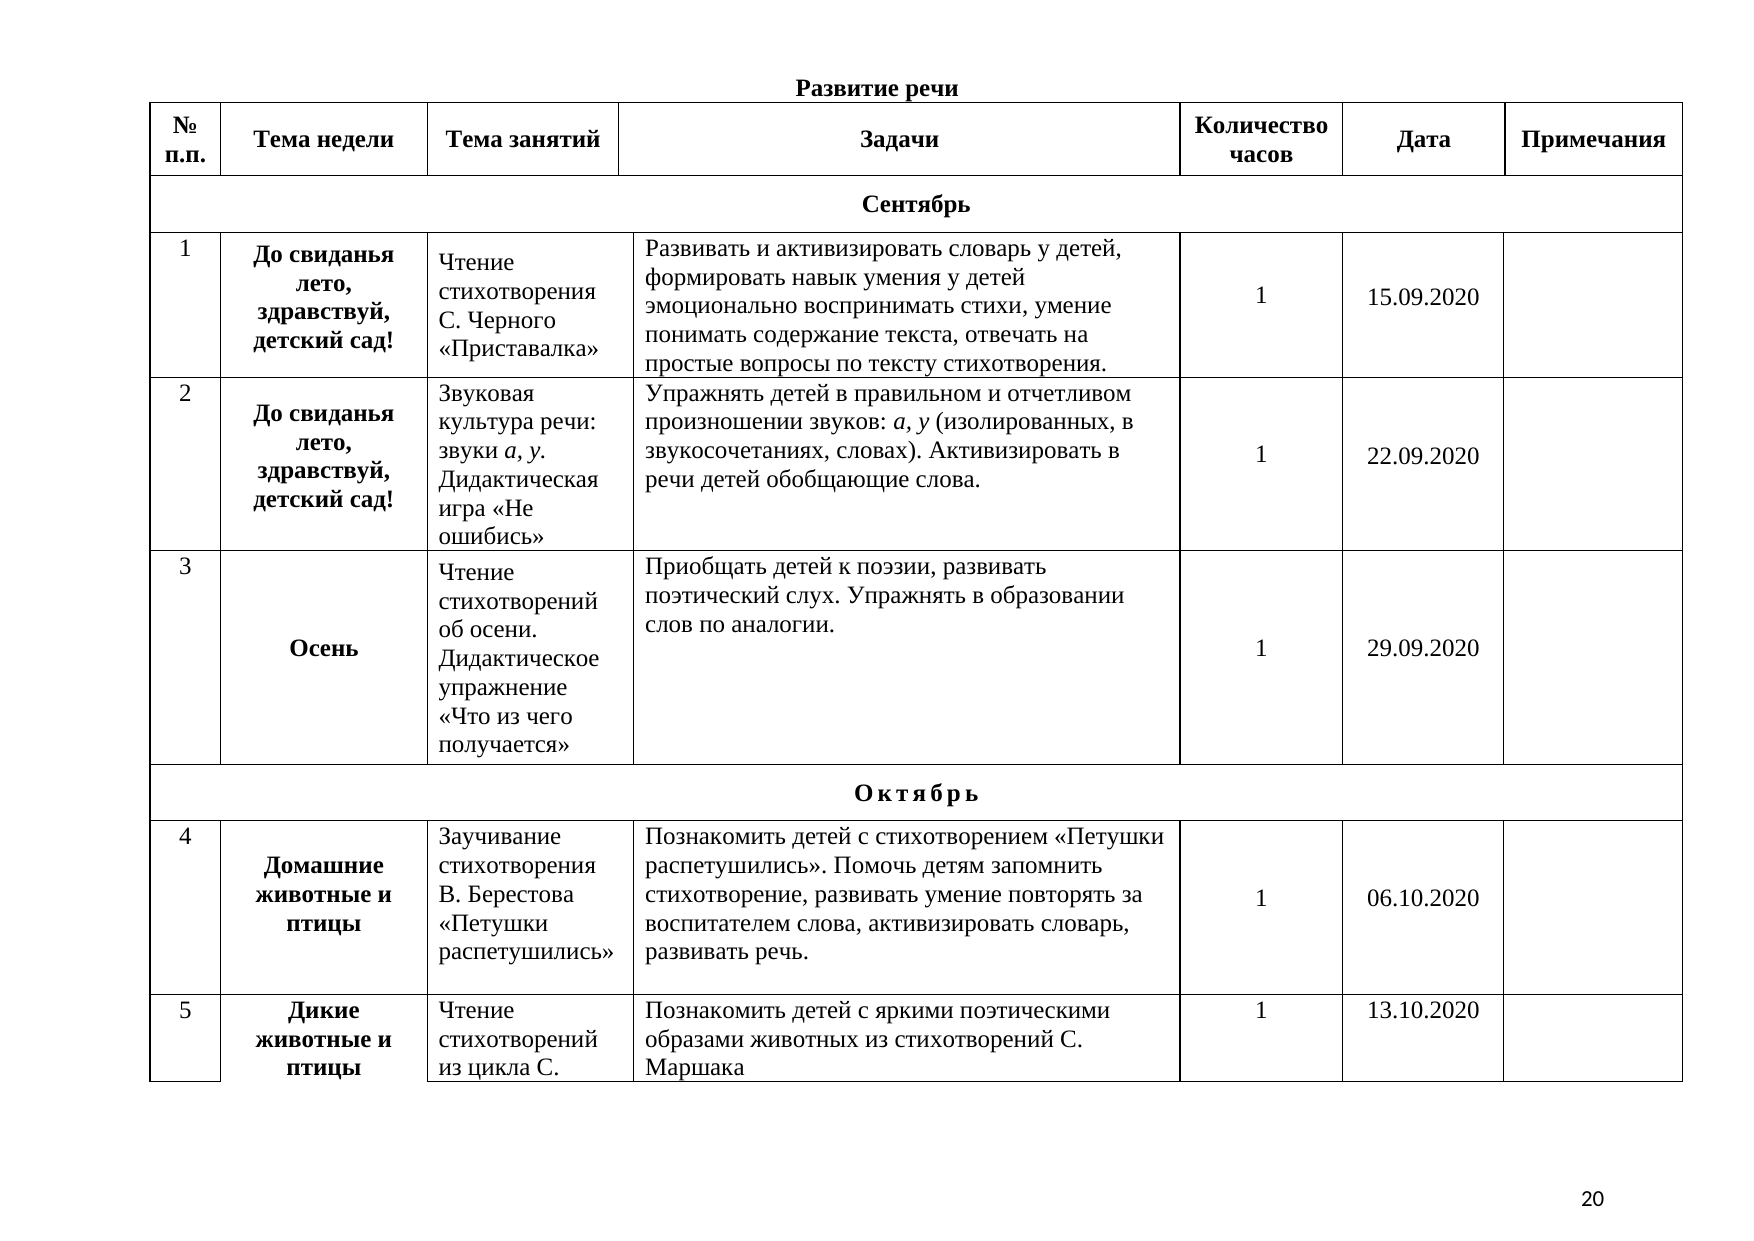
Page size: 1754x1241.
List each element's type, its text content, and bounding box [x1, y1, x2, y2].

table_header Тема недели [221, 103, 427, 175]
table_header Тема занятий [428, 103, 618, 175]
table_cell 06.10.2020 [1343, 821, 1503, 994]
table_cell До свиданья лето, здравствуй, детский сад! [221, 378, 427, 550]
text Развитие речи [150, 73, 1604, 102]
table_cell Развивать и активизировать словарь у детей, формировать навык умения у детей эмоционально воспринимать стихи, умение понимать содержание текста, отвечать на простые вопросы по тексту стихотворения. [634, 233, 1179, 377]
table_cell Чтение стихотворения С. Черного «Приставалка» [428, 233, 633, 377]
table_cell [428, 995, 633, 1081]
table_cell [634, 995, 1179, 1081]
table_header Задачи [619, 103, 1179, 175]
table_cell До свиданья лето, здравствуй, детский сад! [221, 233, 427, 377]
table_cell 5 [151, 995, 220, 1081]
table_cell 1 [151, 233, 220, 377]
table_cell 1 [1181, 995, 1342, 1081]
table_cell Домашние животные и птицы [221, 821, 427, 994]
table_cell 29.09.2020 [1343, 551, 1503, 764]
table_cell 1 [1181, 551, 1342, 764]
table_cell 13.10.2020 [1343, 995, 1503, 1081]
table_header Дата [1343, 103, 1504, 175]
table_cell [1504, 551, 1682, 764]
table_cell Чтение стихотворений об осени. Дидактическое упражнение «Что из чего получается» [428, 551, 633, 764]
table_cell 1 [1181, 821, 1342, 994]
table_cell 22.09.2020 [1343, 378, 1503, 550]
table_cell Сентябрь [151, 176, 1682, 232]
table_cell Осень [221, 551, 427, 764]
table_cell Октябрь [151, 765, 1682, 820]
table_header Примечания [1506, 103, 1682, 175]
table_cell 4 [151, 821, 220, 994]
table_cell 15.09.2020 [1343, 233, 1503, 377]
table_cell [1504, 995, 1682, 1081]
table_cell Познакомить детей с стихотворением «Петушки распетушились». Помочь детям запомнить стихотворение, развивать умение повторять за воспитателем слова, активизировать словарь, развивать речь. [634, 821, 1179, 994]
table_cell 1 [1181, 378, 1342, 550]
table_cell Приобщать детей к поэзии, развивать поэтический слух. Упражнять в образовании слов по аналогии. [634, 551, 1179, 764]
table_cell 3 [151, 551, 220, 764]
table_cell [1504, 378, 1682, 550]
table_cell 1 [1181, 233, 1342, 377]
table_cell [1504, 821, 1682, 994]
table_header № п.п. [151, 103, 220, 175]
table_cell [221, 995, 427, 1081]
table_cell 2 [151, 378, 220, 550]
table_cell Упражнять детей в правильном и отчетливом произношении звуков: а, у (изолированных, в звукосочетаниях, словах). Активизировать в речи детей обобщающие слова. [634, 378, 1179, 550]
table_header Количество часов [1181, 103, 1342, 175]
table_cell [1504, 233, 1682, 377]
